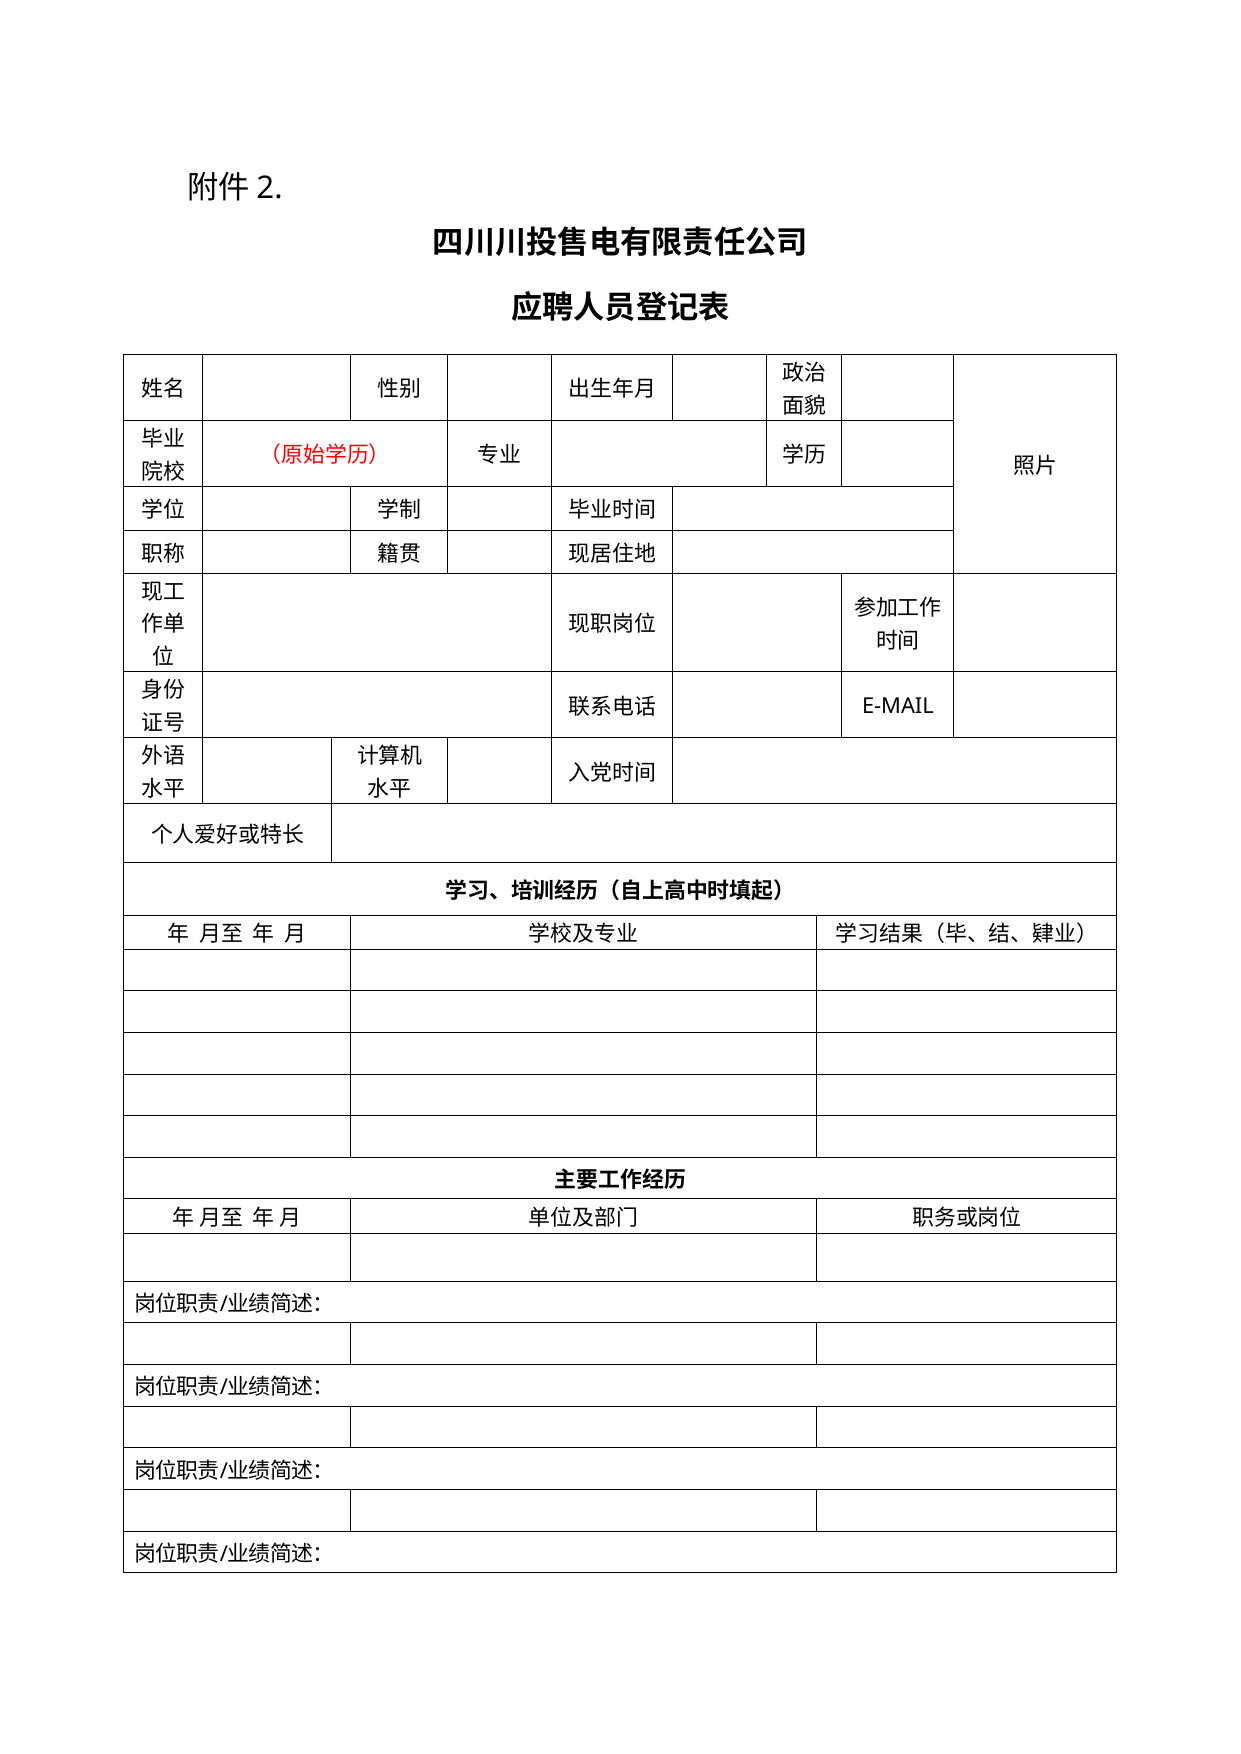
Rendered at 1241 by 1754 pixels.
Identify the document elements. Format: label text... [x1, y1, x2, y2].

table_cell 现居住地 [552, 531, 672, 572]
table_header [842, 355, 953, 420]
text 应聘人员登记表 [187, 272, 1053, 337]
table_cell 学校及专业 [351, 916, 816, 948]
table_cell 学历 [767, 421, 841, 486]
table_cell 计算机 水平 [332, 738, 447, 803]
table_cell [203, 487, 350, 530]
table_cell 籍贯 [351, 531, 447, 572]
table_cell 学习结果（毕、结、肄业） [817, 916, 1116, 948]
table_cell 主要工作经历 [124, 1158, 1116, 1198]
table_cell 外语水平 [124, 738, 202, 803]
table_cell E-MAIL [842, 672, 953, 737]
table_header 出生年月 [552, 355, 672, 420]
table_cell 学习、培训经历（自上高中时填起） [124, 863, 1116, 915]
table_header [203, 355, 350, 420]
table_cell [817, 991, 1116, 1032]
table_cell [351, 1116, 816, 1157]
table_cell [351, 1490, 816, 1531]
table_cell [817, 1075, 1116, 1115]
table_cell 学位 [124, 487, 202, 530]
table_cell [332, 804, 1116, 862]
table_cell [124, 1033, 350, 1073]
table_cell [124, 1234, 350, 1281]
table_cell [124, 991, 350, 1032]
table_cell [351, 991, 816, 1032]
table_cell [448, 487, 551, 530]
table_header 姓名 [124, 355, 202, 420]
table_cell 年 月至 年 月 [124, 916, 350, 948]
table_cell [351, 1033, 816, 1073]
table_cell 联系电话 [552, 672, 672, 737]
table_cell [673, 574, 841, 671]
table_cell [203, 531, 350, 572]
table_cell [351, 950, 816, 990]
table_cell 岗位职责/业绩简述： [124, 1448, 1116, 1489]
table_cell 岗位职责/业绩简述： [124, 1532, 1116, 1572]
table_cell [448, 738, 551, 803]
table_cell 现工作单位 [124, 574, 202, 671]
table_cell [124, 1323, 350, 1364]
table_cell [817, 1116, 1116, 1157]
table_cell [124, 1075, 350, 1115]
table_cell [673, 672, 841, 737]
table_cell [203, 672, 551, 737]
table_header 性别 [351, 355, 447, 420]
text 附件2. [187, 162, 1053, 207]
table_cell 职称 [124, 531, 202, 572]
table_cell 岗位职责/业绩简述： [124, 1365, 1116, 1406]
table_cell 职务或岗位 [817, 1199, 1116, 1233]
table_header [448, 355, 551, 420]
table_cell [673, 487, 953, 530]
table_cell [817, 1407, 1116, 1447]
table_cell [124, 1407, 350, 1447]
table_cell 参加工作时间 [842, 574, 953, 671]
table_cell 入党时间 [552, 738, 672, 803]
table_cell [203, 738, 331, 803]
table_cell 个人爱好或特长 [124, 804, 331, 862]
table_cell [351, 1407, 816, 1447]
table_cell [448, 531, 551, 572]
table_cell [817, 1033, 1116, 1073]
table_cell 毕业时间 [552, 487, 672, 530]
table_header 政治面貌 [767, 355, 841, 420]
table_cell [673, 738, 1116, 803]
table_cell [673, 531, 953, 572]
table_cell [124, 1116, 350, 1157]
table_header 照片 [954, 355, 1116, 572]
table_cell [817, 1234, 1116, 1281]
table_cell [817, 950, 1116, 990]
table_cell [351, 1075, 816, 1115]
table_cell （原始学历） [203, 421, 447, 486]
table_cell 毕业院校 [124, 421, 202, 486]
table_cell 单位及部门 [351, 1199, 816, 1233]
table_cell [842, 421, 953, 486]
table_cell 专业 [448, 421, 551, 486]
table_cell [817, 1323, 1116, 1364]
table_cell [124, 1490, 350, 1531]
table_cell [351, 1234, 816, 1281]
table_cell [351, 1323, 816, 1364]
text 四川川投售电有限责任公司 [187, 207, 1053, 272]
table_cell [124, 950, 350, 990]
table_cell 岗位职责/业绩简述： [124, 1282, 1116, 1322]
table_cell 身份证号 [124, 672, 202, 737]
table_cell 现职岗位 [552, 574, 672, 671]
table_cell [954, 574, 1116, 671]
table_cell [954, 672, 1116, 737]
table_cell [203, 574, 551, 671]
table_cell [552, 421, 766, 486]
table_cell 年 月至 年 月 [124, 1199, 350, 1233]
table_header [673, 355, 766, 420]
table_cell 学制 [351, 487, 447, 530]
table_cell [817, 1490, 1116, 1531]
